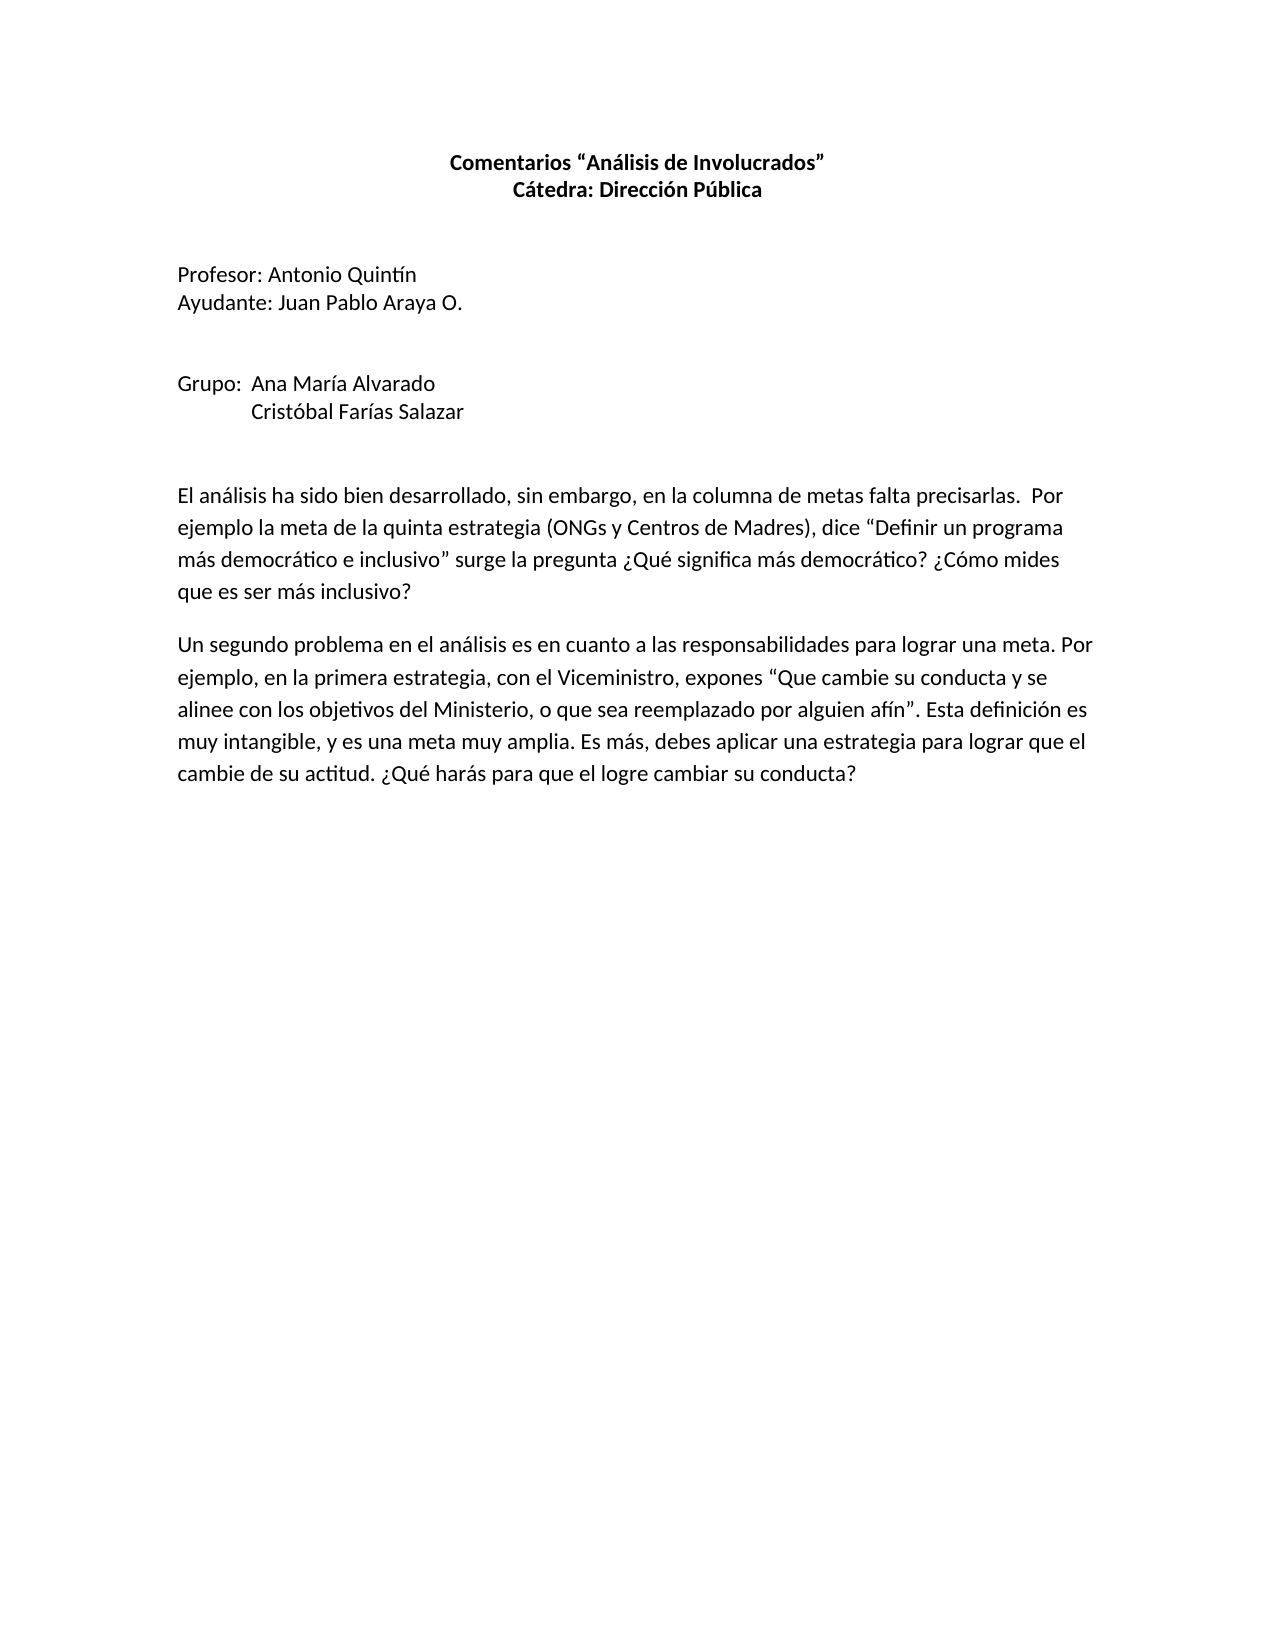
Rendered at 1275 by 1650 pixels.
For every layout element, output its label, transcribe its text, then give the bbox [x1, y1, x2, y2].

text Profesor: Antonio Quintín [177, 260, 1098, 288]
text Grupo: Ana María Alvarado [177, 369, 1098, 397]
text Cátedra: Dirección Pública [177, 176, 1098, 204]
text Un segundo problema en el análisis es en cuanto a las responsabilidades para lograr una meta. Por ejemplo, en la primera estrategia, con el Viceministro, expones “Que cambie su conducta y se alinee con los objetivos del Ministerio, o que sea reemplazado por alguien afín”. Esta definición es muy intangible, y es una meta muy amplia. Es más, debes aplicar una estrategia para lograr que el cambie de su actitud. ¿Qué harás para que el logre cambiar su conducta? [177, 630, 1098, 787]
text Cristóbal Farías Salazar [177, 397, 1098, 425]
text El análisis ha sido bien desarrollado, sin embargo, en la columna de metas falta precisarlas. Por ejemplo la meta de la quinta estrategia (ONGs y Centros de Madres), dice “Definir un programa más democrático e inclusivo” surge la pregunta ¿Qué significa más democrático? ¿Cómo mides que es ser más inclusivo? [177, 481, 1098, 605]
text Comentarios “Análisis de Involucrados” [177, 148, 1098, 176]
text Ayudante: Juan Pablo Araya O. [177, 288, 1098, 316]
